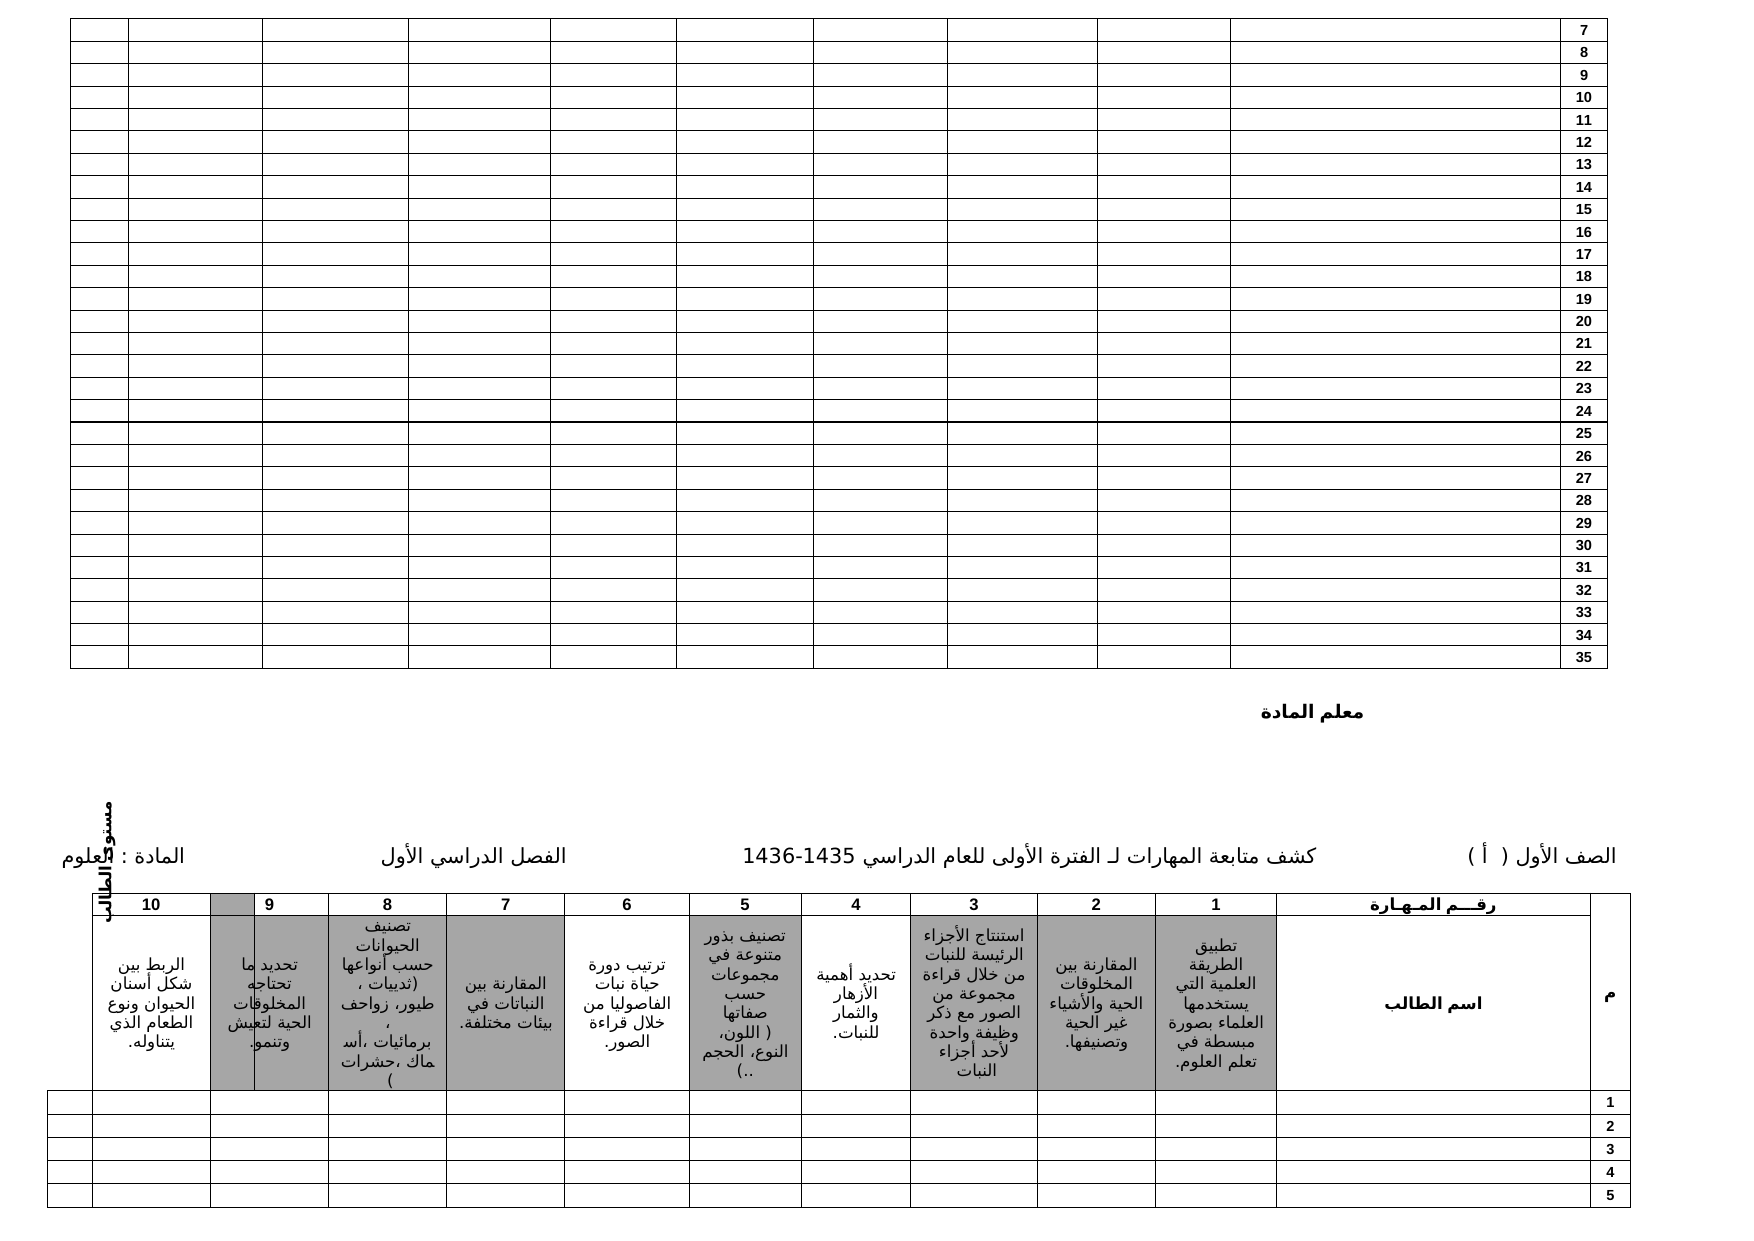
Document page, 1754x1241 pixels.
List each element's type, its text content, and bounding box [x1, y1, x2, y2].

table_cell [129, 311, 262, 332]
table_header 7 [447, 894, 564, 915]
table_cell [911, 1184, 1037, 1207]
table_cell [551, 557, 676, 578]
table_cell [1098, 19, 1230, 41]
table_cell [129, 243, 262, 265]
table_cell [263, 87, 408, 108]
table_cell [1231, 535, 1560, 556]
table_cell [263, 646, 408, 668]
table_cell [409, 87, 550, 108]
table_cell 17 [1561, 243, 1607, 265]
table_cell [71, 131, 128, 153]
table_cell [948, 490, 1097, 511]
table_header م [1591, 894, 1630, 1090]
table_cell [409, 512, 550, 533]
table_cell 8 [1561, 42, 1607, 63]
table_cell [1156, 1091, 1276, 1114]
table_cell [263, 64, 408, 86]
table_cell [814, 378, 947, 399]
table_cell [129, 423, 262, 444]
table_cell [1098, 176, 1230, 197]
table_cell [71, 333, 128, 354]
table_cell [409, 400, 550, 421]
table_cell 2 [1591, 1115, 1630, 1137]
table_cell [71, 400, 128, 421]
table_cell [1277, 1091, 1590, 1114]
table_cell [551, 154, 676, 175]
table_cell 28 [1561, 490, 1607, 511]
table_cell [1231, 467, 1560, 489]
table_cell [329, 1184, 446, 1207]
table_cell [1231, 378, 1560, 399]
table_cell المقارنة بين النباتات في بيئات مختلفة. [447, 916, 564, 1090]
table_cell [814, 199, 947, 220]
table_cell 13 [1561, 154, 1607, 175]
table_cell [948, 87, 1097, 108]
table_cell [1098, 490, 1230, 511]
table_cell [948, 400, 1097, 421]
table_cell [263, 199, 408, 220]
table_cell [447, 1161, 564, 1183]
table_cell [814, 579, 947, 601]
table_cell [814, 154, 947, 175]
table_cell [409, 131, 550, 153]
table_cell [129, 19, 262, 41]
table_cell [677, 131, 813, 153]
table_cell [814, 64, 947, 86]
table_cell [129, 378, 262, 399]
table_cell [677, 64, 813, 86]
table_cell [802, 1115, 910, 1137]
table_cell [263, 624, 408, 645]
table_header 4 [802, 894, 910, 915]
table_cell [71, 579, 128, 601]
table_cell [1231, 423, 1560, 444]
table_cell [677, 333, 813, 354]
table_cell [48, 1115, 92, 1137]
table_cell [129, 400, 262, 421]
table_cell [1098, 243, 1230, 265]
table_header 6 [565, 894, 689, 915]
table_cell [551, 355, 676, 377]
table_cell [409, 199, 550, 220]
table_cell [71, 535, 128, 556]
table_cell [948, 221, 1097, 242]
table_cell [129, 266, 262, 287]
table_cell [71, 176, 128, 197]
table_cell [1231, 19, 1560, 41]
table_cell [814, 243, 947, 265]
table_cell [71, 624, 128, 645]
table_cell 9 [1561, 64, 1607, 86]
table_cell 32 [1561, 579, 1607, 601]
table_cell 4 [1591, 1161, 1630, 1183]
table_cell [1038, 1184, 1155, 1207]
table_cell [1231, 624, 1560, 645]
table_cell [814, 109, 947, 130]
table_cell [565, 1138, 689, 1160]
table_header مستوى الطالب [211, 894, 254, 915]
table_cell [1098, 378, 1230, 399]
table_cell [802, 1091, 910, 1114]
table_cell [677, 490, 813, 511]
table_cell [409, 64, 550, 86]
table_cell [263, 154, 408, 175]
table_cell استنتاج الأجزاء الرئيسة للنبات من خلال قراءة مجموعة من الصور مع ذكر وظيفة واحدة لأحد أجزاء النبات [911, 916, 1037, 1090]
table_cell [129, 131, 262, 153]
table_cell [551, 131, 676, 153]
table_cell [1038, 1161, 1155, 1183]
table_cell 19 [1561, 288, 1607, 309]
table_cell [1231, 557, 1560, 578]
table_cell [551, 512, 676, 533]
text الصف الأول ( أ ) كشف متابعة المهارات لـ الفترة الأولى للعام الدراسي 1435-1436 الفصل الدراسي الأول المادة : العلوم [10, 844, 1668, 868]
table_cell [1231, 490, 1560, 511]
table_cell [409, 266, 550, 287]
table_cell [129, 624, 262, 645]
table_cell المقارنة بين المخلوقات الحية والأشياء غير الحية وتصنيفها. [1038, 916, 1155, 1090]
table_cell [551, 243, 676, 265]
table_cell [1098, 288, 1230, 309]
table_cell 33 [1561, 602, 1607, 623]
table_cell 22 [1561, 355, 1607, 377]
table_cell [263, 557, 408, 578]
table_cell [93, 1161, 210, 1183]
table_cell [1231, 646, 1560, 668]
table_cell [911, 1091, 1037, 1114]
table_cell [1231, 64, 1560, 86]
table_cell [551, 602, 676, 623]
table_cell [1098, 535, 1230, 556]
table_cell [71, 154, 128, 175]
table_cell [71, 288, 128, 309]
table_cell [1098, 42, 1230, 63]
table_cell [1231, 602, 1560, 623]
table_cell [409, 176, 550, 197]
table_cell [948, 288, 1097, 309]
table_cell [409, 646, 550, 668]
table_cell [1098, 467, 1230, 489]
table_cell [129, 42, 262, 63]
table_header 1 [1156, 894, 1276, 915]
table_cell [129, 535, 262, 556]
table_cell [93, 1115, 210, 1137]
table_cell 24 [1561, 400, 1607, 421]
table_cell [551, 378, 676, 399]
table_cell [565, 1115, 689, 1137]
table_cell [948, 602, 1097, 623]
table_header 8 [329, 894, 446, 915]
table_cell [948, 199, 1097, 220]
table_cell [409, 333, 550, 354]
table_cell [129, 579, 262, 601]
table_cell [409, 19, 550, 41]
table_cell [1231, 333, 1560, 354]
table_cell [814, 512, 947, 533]
table_cell [551, 467, 676, 489]
table_cell 3 [1591, 1138, 1630, 1160]
table_cell [409, 557, 550, 578]
table_cell 11 [1561, 109, 1607, 130]
table_cell [48, 1091, 92, 1114]
table_cell 20 [1561, 311, 1607, 332]
table_cell [814, 42, 947, 63]
table_cell [1156, 1161, 1276, 1183]
table_cell [263, 355, 408, 377]
table_cell [948, 512, 1097, 533]
table_cell [677, 423, 813, 444]
table_cell تصنيف الحيوانات حسب أنواعها (ثدييات ، طيور، زواحف ، برمائيات ،أسماك ،حشرات ) [329, 916, 446, 1090]
table_cell [551, 64, 676, 86]
table_cell [71, 490, 128, 511]
table_cell [71, 355, 128, 377]
table_cell [948, 378, 1097, 399]
table_cell 27 [1561, 467, 1607, 489]
table_cell 23 [1561, 378, 1607, 399]
table_cell [677, 512, 813, 533]
table_cell [329, 1091, 446, 1114]
table_cell [677, 378, 813, 399]
table_cell [447, 1138, 564, 1160]
table_cell [814, 602, 947, 623]
table_cell [690, 1161, 801, 1183]
table_cell [814, 266, 947, 287]
table_cell [677, 646, 813, 668]
table_cell [802, 1138, 910, 1160]
table_cell [409, 288, 550, 309]
table_cell 10 [1561, 87, 1607, 108]
table_cell [1098, 602, 1230, 623]
table_cell [263, 176, 408, 197]
table_cell [71, 467, 128, 489]
table_cell [677, 87, 813, 108]
table_cell [1038, 1091, 1155, 1114]
table_cell [1098, 199, 1230, 220]
table_cell [802, 1161, 910, 1183]
table_cell [263, 602, 408, 623]
table_cell [948, 311, 1097, 332]
table_cell [677, 243, 813, 265]
table_cell [71, 109, 128, 130]
table_cell [263, 378, 408, 399]
table_cell [129, 221, 262, 242]
table_cell 14 [1561, 176, 1607, 197]
table_cell [211, 1161, 328, 1183]
table_cell [802, 1184, 910, 1207]
table_cell [1231, 221, 1560, 242]
table_cell [565, 1184, 689, 1207]
table_header رقـــم المـهـارة [1277, 894, 1590, 915]
table_cell [1098, 221, 1230, 242]
table_cell [1231, 87, 1560, 108]
table_cell [814, 490, 947, 511]
table_cell 21 [1561, 333, 1607, 354]
table_cell [71, 557, 128, 578]
table_cell [565, 1161, 689, 1183]
table_cell [447, 1091, 564, 1114]
table_cell [409, 445, 550, 466]
table_cell [1231, 109, 1560, 130]
table_cell [71, 378, 128, 399]
table_cell [409, 490, 550, 511]
table_cell [1231, 199, 1560, 220]
table_cell [409, 109, 550, 130]
table_cell [263, 535, 408, 556]
table_cell [211, 1091, 328, 1114]
table_cell [1038, 1115, 1155, 1137]
table_cell [93, 1091, 210, 1114]
table_cell [1098, 557, 1230, 578]
table_cell [1231, 579, 1560, 601]
table_cell 25 [1561, 423, 1607, 444]
table_cell [263, 467, 408, 489]
table_cell [677, 557, 813, 578]
table_cell [1098, 311, 1230, 332]
table_cell [1038, 1138, 1155, 1160]
table_cell [409, 378, 550, 399]
table_cell [1098, 333, 1230, 354]
table_cell [71, 221, 128, 242]
table_cell [1098, 87, 1230, 108]
table_cell [948, 467, 1097, 489]
table_cell [1231, 243, 1560, 265]
table_cell [447, 1184, 564, 1207]
table_cell [948, 266, 1097, 287]
table_cell [409, 624, 550, 645]
table_cell [71, 311, 128, 332]
table_cell [677, 221, 813, 242]
table_cell [71, 87, 128, 108]
table_cell [551, 42, 676, 63]
table_cell [409, 243, 550, 265]
table_cell [948, 557, 1097, 578]
table_cell [1277, 1138, 1590, 1160]
table_cell [1098, 266, 1230, 287]
table_cell [814, 445, 947, 466]
table_cell [263, 423, 408, 444]
table_header 5 [690, 894, 801, 915]
table_cell [911, 1138, 1037, 1160]
table_cell [677, 154, 813, 175]
table_header 3 [911, 894, 1037, 915]
table_cell [71, 64, 128, 86]
table_cell [409, 42, 550, 63]
table_cell [677, 199, 813, 220]
table_cell [1231, 266, 1560, 287]
table_cell [1098, 109, 1230, 130]
table_cell 16 [1561, 221, 1607, 242]
table_cell [1098, 154, 1230, 175]
table_cell [409, 535, 550, 556]
table_cell [551, 535, 676, 556]
table_cell [71, 512, 128, 533]
table_cell [71, 646, 128, 668]
table_cell تحديد ما تحتاجه المخلوقات الحية لتعيش وتنمو. [255, 916, 328, 1090]
table_cell [551, 445, 676, 466]
table_cell [48, 1184, 92, 1207]
table_cell [1231, 512, 1560, 533]
table_cell [1231, 355, 1560, 377]
table_cell [551, 624, 676, 645]
table_cell [93, 1184, 210, 1207]
table_cell [677, 311, 813, 332]
table_header 9 [255, 894, 328, 915]
table_cell [409, 579, 550, 601]
table_cell [814, 400, 947, 421]
table_cell [551, 199, 676, 220]
table_cell [1277, 1184, 1590, 1207]
table_cell [1231, 154, 1560, 175]
table_cell 34 [1561, 624, 1607, 645]
table_cell [71, 602, 128, 623]
table_cell [948, 154, 1097, 175]
table_cell [93, 1138, 210, 1160]
table_cell تصنيف بذور متنوعة في مجموعات حسب صفاتها ( اللون، النوع، الحجم ..) [690, 916, 801, 1090]
table_cell [1231, 311, 1560, 332]
table_cell [263, 243, 408, 265]
table_cell 35 [1561, 646, 1607, 668]
table_cell [48, 1138, 92, 1160]
table_cell [551, 288, 676, 309]
table_cell [129, 176, 262, 197]
table_cell [71, 266, 128, 287]
table_cell [211, 1184, 328, 1207]
table_header 2 [1038, 894, 1155, 915]
table_cell [814, 131, 947, 153]
table_cell [129, 64, 262, 86]
table_cell [1156, 1138, 1276, 1160]
table_cell [948, 355, 1097, 377]
table_cell 12 [1561, 131, 1607, 153]
table_cell [1098, 579, 1230, 601]
table_cell [129, 557, 262, 578]
table_cell [1156, 1115, 1276, 1137]
table_cell [263, 490, 408, 511]
table_cell [948, 579, 1097, 601]
table_cell [677, 19, 813, 41]
table_cell [1277, 1115, 1590, 1137]
table_cell [690, 1184, 801, 1207]
table_cell [1098, 423, 1230, 444]
table_cell [677, 288, 813, 309]
table_cell [129, 333, 262, 354]
table_cell اسم الطالب [1277, 916, 1590, 1090]
table_cell [329, 1161, 446, 1183]
table_cell [48, 1161, 92, 1183]
table_cell [263, 445, 408, 466]
table_cell [690, 1138, 801, 1160]
table_cell [409, 423, 550, 444]
table_cell 1 [1591, 1091, 1630, 1114]
table_cell [677, 355, 813, 377]
table_cell [814, 221, 947, 242]
table_cell [409, 602, 550, 623]
table_cell [948, 646, 1097, 668]
table_cell [677, 42, 813, 63]
table_cell [129, 512, 262, 533]
table_cell [129, 602, 262, 623]
table_cell [551, 109, 676, 130]
table_cell [551, 646, 676, 668]
table_cell [911, 1115, 1037, 1137]
table_cell [814, 288, 947, 309]
table_cell [677, 467, 813, 489]
table_cell تحديد ما تحتاجه المخلوقات الحية لتعيش وتنمو. [211, 916, 254, 1090]
table_cell [263, 400, 408, 421]
table_cell 15 [1561, 199, 1607, 220]
table_cell [677, 109, 813, 130]
table_cell [129, 490, 262, 511]
table_cell [263, 266, 408, 287]
table_cell [447, 1115, 564, 1137]
table_cell [1098, 624, 1230, 645]
table_cell 18 [1561, 266, 1607, 287]
table_cell [814, 624, 947, 645]
table_cell [948, 19, 1097, 41]
table_cell [129, 445, 262, 466]
table_cell 31 [1561, 557, 1607, 578]
table_cell [551, 423, 676, 444]
table_cell [409, 311, 550, 332]
table_cell [1231, 131, 1560, 153]
table_cell [911, 1161, 1037, 1183]
table_cell [1098, 64, 1230, 86]
table_cell [948, 176, 1097, 197]
table_cell [263, 42, 408, 63]
table_cell [129, 355, 262, 377]
table_cell [263, 579, 408, 601]
table_cell [948, 64, 1097, 86]
table_cell [948, 624, 1097, 645]
table_cell [71, 42, 128, 63]
table_cell [129, 646, 262, 668]
table_cell [814, 355, 947, 377]
table_cell [551, 221, 676, 242]
table_cell [211, 1115, 328, 1137]
table_cell [129, 109, 262, 130]
table_cell [814, 423, 947, 444]
table_cell 7 [1561, 19, 1607, 41]
table_cell [814, 19, 947, 41]
table_cell [948, 333, 1097, 354]
table_cell [129, 199, 262, 220]
table_cell [329, 1115, 446, 1137]
table_cell [71, 243, 128, 265]
table_cell [1231, 400, 1560, 421]
table_cell [551, 400, 676, 421]
table_cell [1277, 1161, 1590, 1183]
table_cell [263, 109, 408, 130]
table_cell [677, 266, 813, 287]
table_cell [409, 467, 550, 489]
table_cell [677, 535, 813, 556]
table_cell [129, 87, 262, 108]
table_cell [263, 221, 408, 242]
table_cell [1098, 646, 1230, 668]
table_cell [129, 154, 262, 175]
table_cell [1231, 42, 1560, 63]
table_cell [948, 42, 1097, 63]
table_cell [551, 87, 676, 108]
table_cell [263, 288, 408, 309]
table_cell 5 [1591, 1184, 1630, 1207]
table_cell [1098, 355, 1230, 377]
table_cell [1156, 1184, 1276, 1207]
table_cell [71, 445, 128, 466]
table_cell [263, 311, 408, 332]
table_cell [677, 579, 813, 601]
table_cell تحديد أهمية الأزهار والثمار للنبات. [802, 916, 910, 1090]
table_cell [71, 199, 128, 220]
table_cell [1098, 445, 1230, 466]
table_cell [948, 109, 1097, 130]
table_cell [948, 535, 1097, 556]
table_cell 30 [1561, 535, 1607, 556]
table_cell [551, 176, 676, 197]
table_cell الربط بين شكل أسنان الحيوان ونوع الطعام الذي يتناوله. [93, 916, 210, 1090]
table_cell [814, 557, 947, 578]
table_cell [263, 19, 408, 41]
table_cell [814, 311, 947, 332]
table_cell 29 [1561, 512, 1607, 533]
table_header 10 [93, 894, 210, 915]
table_cell [263, 131, 408, 153]
table_cell 26 [1561, 445, 1607, 466]
table_cell [551, 266, 676, 287]
table_cell [211, 1138, 328, 1160]
table_cell [551, 19, 676, 41]
table_cell [409, 154, 550, 175]
table_cell [129, 467, 262, 489]
table_cell [551, 490, 676, 511]
table_cell [948, 243, 1097, 265]
table_cell [814, 646, 947, 668]
table_cell [677, 400, 813, 421]
table_cell [1098, 131, 1230, 153]
table_cell [677, 445, 813, 466]
table_cell [1231, 445, 1560, 466]
table_cell [814, 333, 947, 354]
table_cell [1098, 512, 1230, 533]
table_cell [551, 333, 676, 354]
table_cell [565, 1091, 689, 1114]
table_cell [329, 1138, 446, 1160]
table_cell [1231, 288, 1560, 309]
table_cell [1098, 400, 1230, 421]
table_cell [263, 512, 408, 533]
table_cell [409, 221, 550, 242]
table_cell [814, 467, 947, 489]
table_cell [677, 602, 813, 623]
table_cell [1231, 176, 1560, 197]
table_cell [948, 445, 1097, 466]
table_cell تطبيق الطريقة العلمية التي يستخدمها العلماء بصورة مبسطة في تعلم العلوم. [1156, 916, 1276, 1090]
table_cell [677, 624, 813, 645]
table_cell ترتيب دورة حياة نبات الفاصوليا من خلال قراءة الصور. [565, 916, 689, 1090]
table_cell [948, 423, 1097, 444]
text معلم المادة [10, 701, 1668, 722]
table_cell [690, 1091, 801, 1114]
table_cell [263, 333, 408, 354]
table_cell [409, 355, 550, 377]
table_cell [71, 423, 128, 444]
table_cell [814, 176, 947, 197]
table_cell [948, 131, 1097, 153]
table_cell [677, 176, 813, 197]
table_cell [129, 288, 262, 309]
table_cell [814, 87, 947, 108]
table_cell [551, 579, 676, 601]
table_cell [71, 19, 128, 41]
table_cell [690, 1115, 801, 1137]
table_cell [551, 311, 676, 332]
table_cell [814, 535, 947, 556]
